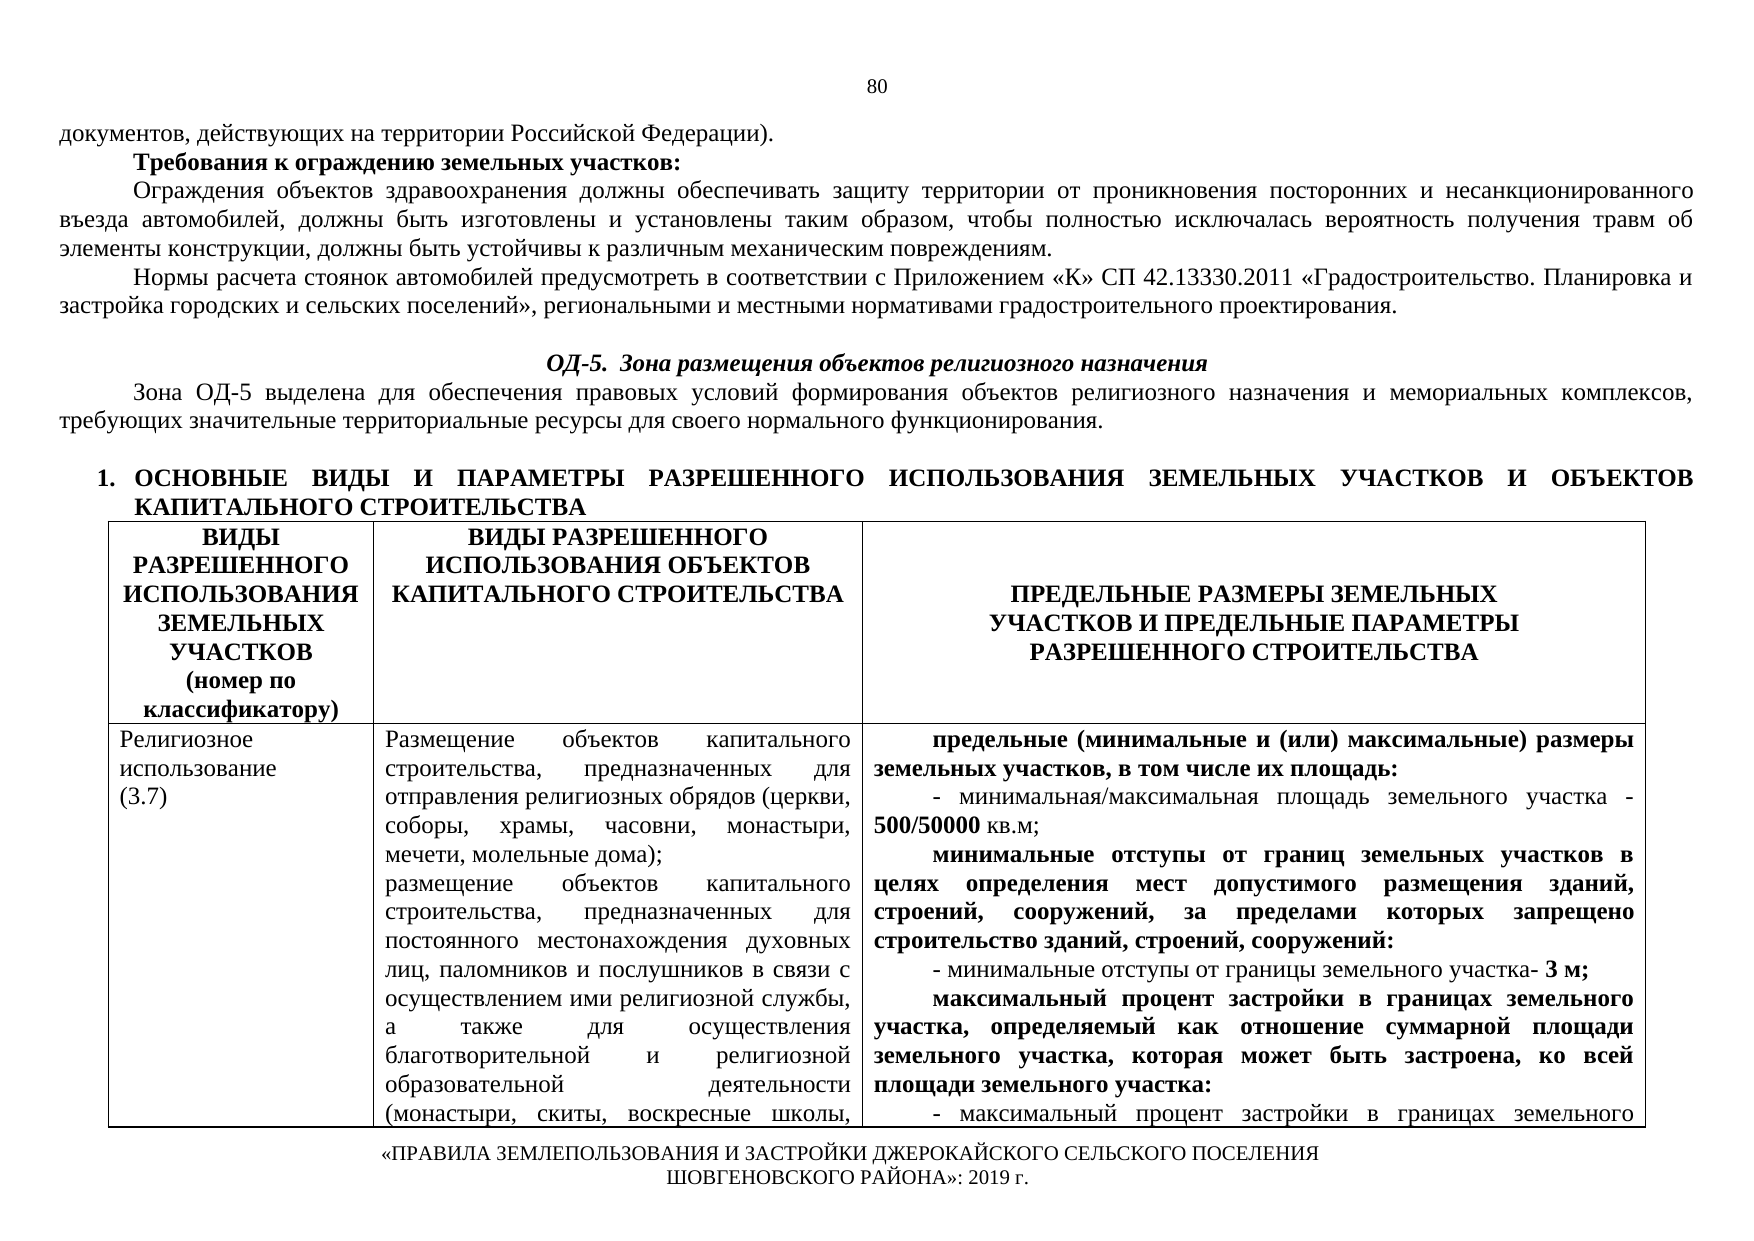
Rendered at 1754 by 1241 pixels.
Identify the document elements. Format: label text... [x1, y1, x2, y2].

table_header ПРЕДЕЛЬНЫЕ РАЗМЕРЫ ЗЕМЕЛЬНЫХ УЧАСТКОВ И ПРЕДЕЛЬНЫЕ ПАРАМЕТРЫ РАЗРЕШЕННОГО СТРОИТЕЛЬСТВА [863, 522, 1645, 723]
text ОД-5. Зона размещения объектов религиозного назначения [59, 348, 1695, 377]
text Зона ОД-5 выделена для обеспечения правовых условий формирования объектов религиозного назначения и мемориальных комплексов, требующих значительные территориальные ресурсы для своего нормального функционирования. [59, 377, 1695, 434]
text Требования к ограждению земельных участков: [59, 147, 1695, 176]
list ОСНОВНЫЕ ВИДЫ И ПАРАМЕТРЫ РАЗРЕШЕННОГО ИСПОЛЬЗОВАНИЯ ЗЕМЕЛЬНЫХ УЧАСТКОВ И ОБЪЕКТОВ КАПИТАЛЬНОГО СТРОИТЕЛЬСТВА [97, 463, 1695, 521]
table_header ВИДЫ РАЗРЕШЕННОГО ИСПОЛЬЗОВАНИЯ ЗЕМЕЛЬНЫХ УЧАСТКОВ (номер по классификатору) [109, 522, 373, 723]
text Нормы расчета стоянок автомобилей предусмотреть в соответствии с Приложением «К» СП 42.13330.2011 «Градостроительство. Планировка и застройка городских и сельских поселений», региональными и местными нормативами градостроительного проектирования. [59, 262, 1695, 319]
table_header ВИДЫ РАЗРЕШЕННОГО ИСПОЛЬЗОВАНИЯ ОБЪЕКТОВ КАПИТАЛЬНОГО СТРОИТЕЛЬСТВА [374, 522, 862, 723]
text Ограждения объектов здравоохранения должны обеспечивать защиту территории от проникновения посторонних и несанкционированного въезда автомобилей, должны быть изготовлены и установлены таким образом, чтобы полностью исключалась вероятность получения травм об элементы конструкции, должны быть устойчивы к различным механическим повреждениям. [59, 176, 1695, 262]
table_cell Религиозное использование (3.7) [109, 724, 373, 1126]
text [59, 118, 1695, 147]
